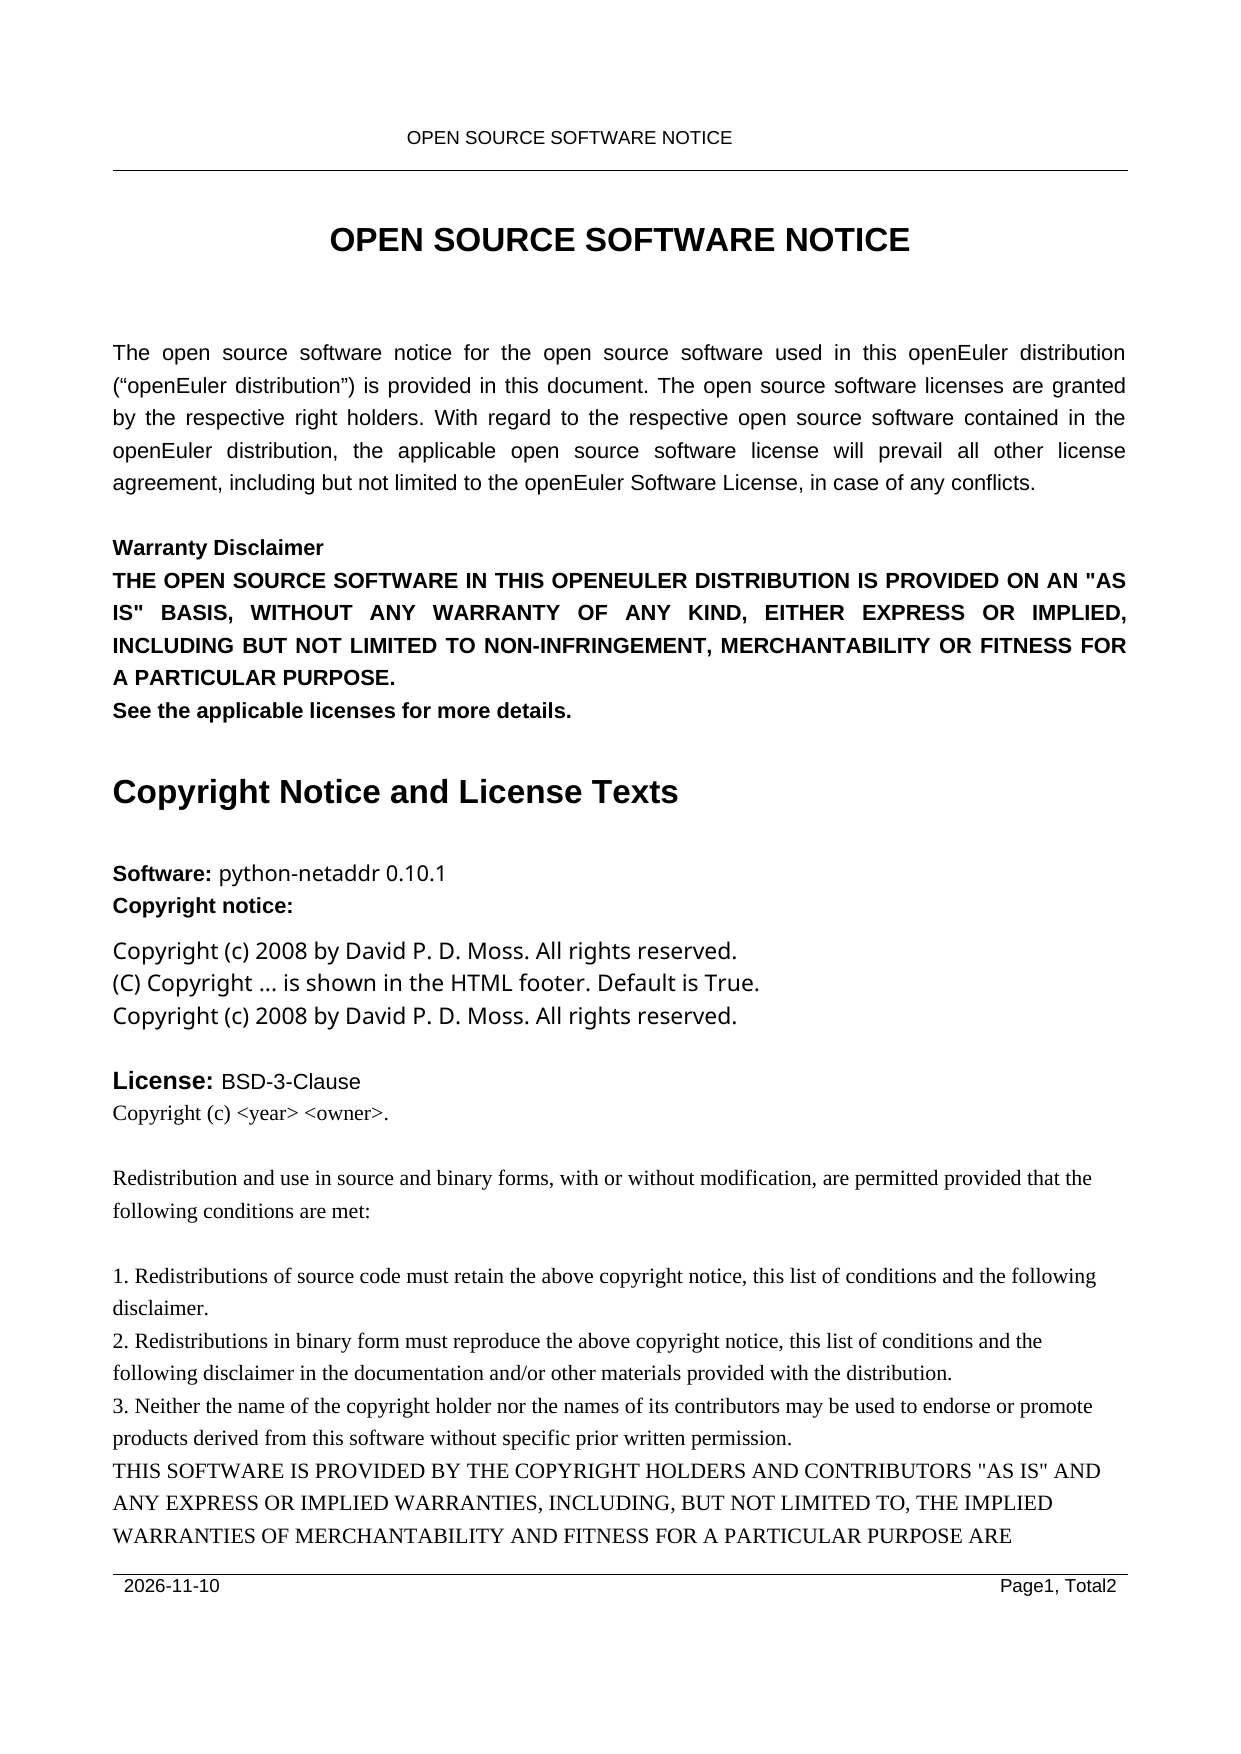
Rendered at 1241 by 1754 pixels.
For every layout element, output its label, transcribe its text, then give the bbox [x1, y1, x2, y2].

title Software: python-netaddr 0.10.1 [112, 856, 1128, 889]
text Warranty Disclaimer [112, 531, 1128, 564]
text Copyright (c) 2008 by David P. D. Moss. All rights reserved. (C) Copyright ... is shown in the HTML footer. Default is True. Copyright (c) 2008 by David P. D. Moss. All rights reserved. [112, 934, 1128, 1064]
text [112, 1096, 1128, 1551]
text OPEN SOURCE SOFTWARE NOTICE [112, 206, 1128, 271]
text License: BSD-3-Clause [112, 1064, 1128, 1096]
text THE OPEN SOURCE SOFTWARE IN THIS OPENEULER DISTRIBUTION IS PROVIDED ON AN "AS IS" BASIS, WITHOUT ANY WARRANTY OF ANY KIND, EITHER EXPRESS OR IMPLIED, INCLUDING BUT NOT LIMITED TO NON-INFRINGEMENT, MERCHANTABILITY OR FITNESS FOR A PARTICULAR PURPOSE. See the applicable licenses for more details. [112, 564, 1128, 726]
text The open source software notice for the open source software used in this openEuler distribution (“openEuler distribution”) is provided in this document. The open source software licenses are granted by the respective right holders. With regard to the respective open source software contained in the openEuler distribution, the applicable open source software license will prevail all other license agreement, including but not limited to the openEuler Software License, in case of any conflicts. [112, 336, 1128, 499]
text Copyright notice: [112, 889, 1128, 921]
text Copyright Notice and License Texts [112, 759, 1128, 824]
